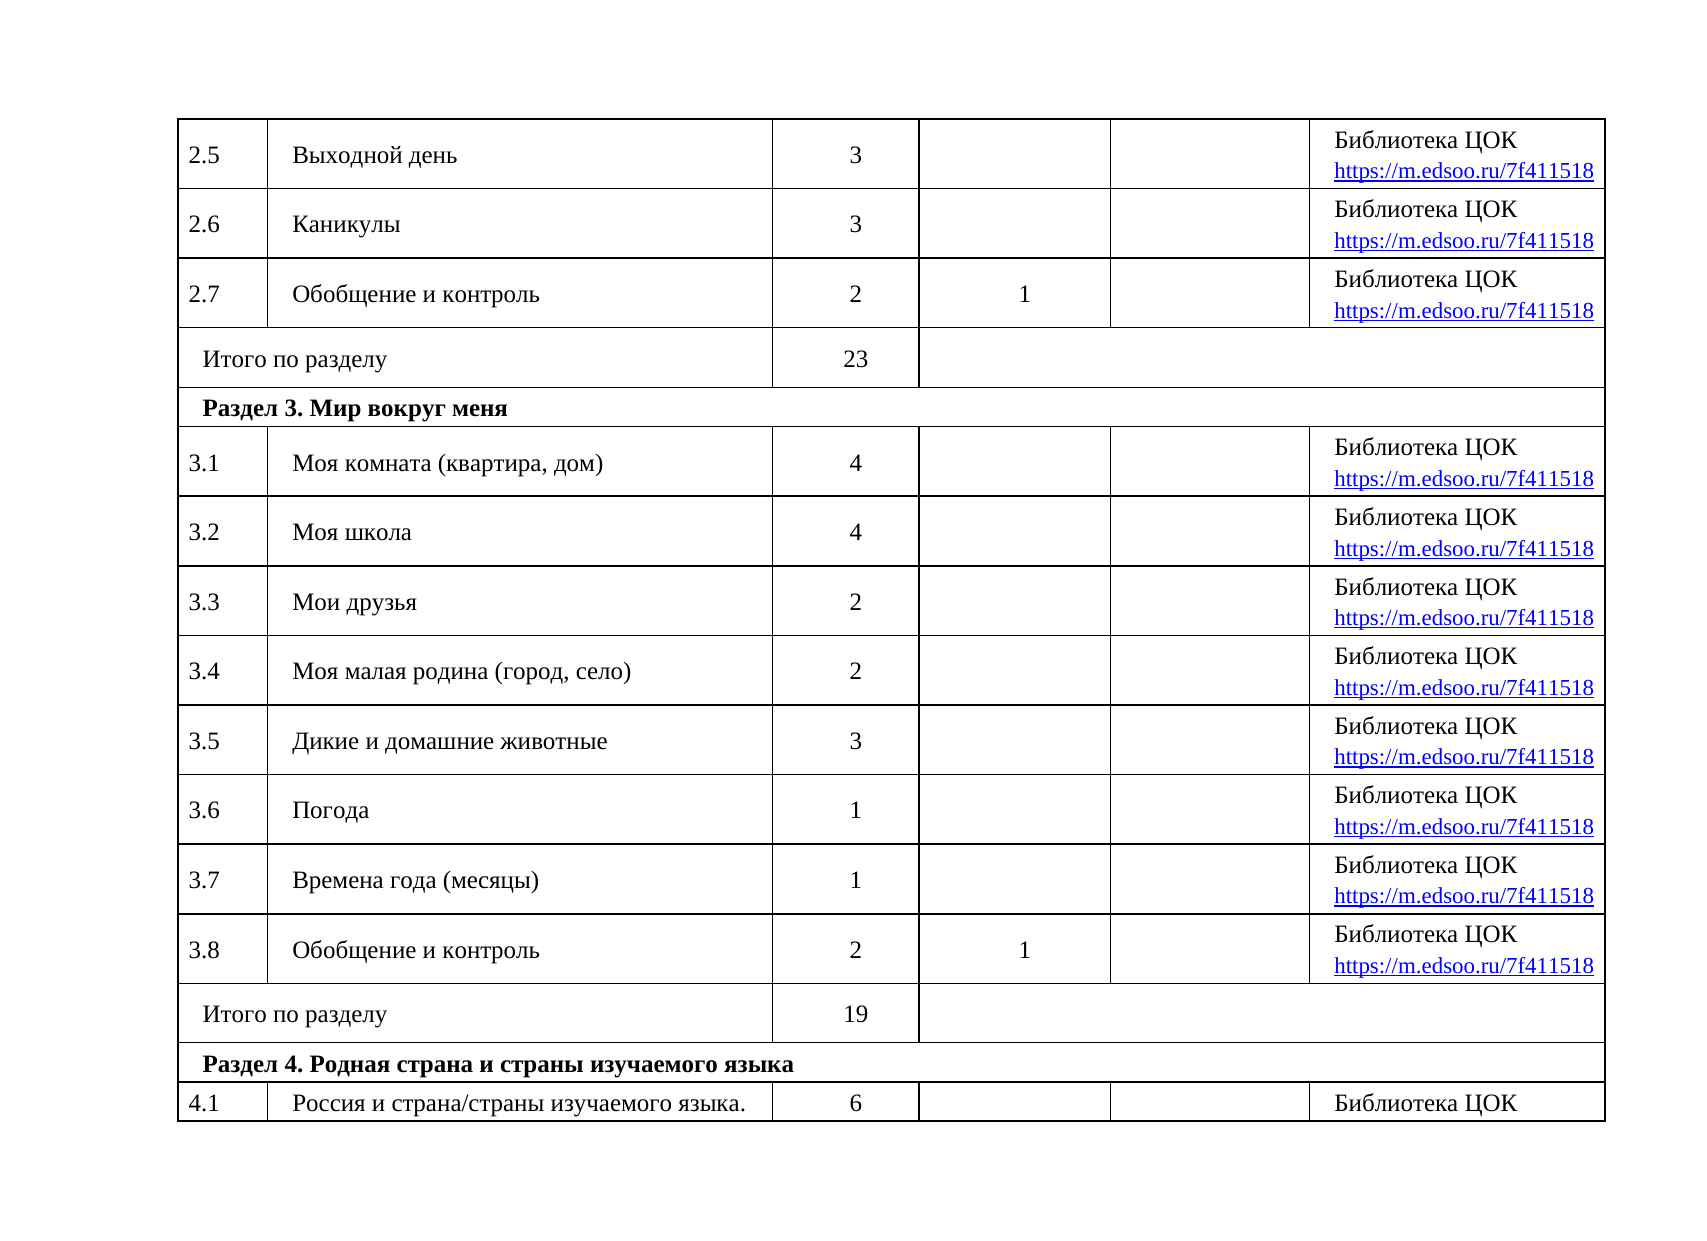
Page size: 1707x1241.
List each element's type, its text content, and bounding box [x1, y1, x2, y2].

table_cell 4 [773, 427, 918, 495]
table_cell Выходной день [268, 120, 772, 188]
table_cell [920, 775, 1110, 843]
table_cell [920, 120, 1110, 188]
table_cell Моя комната (квартира, дом) [268, 427, 772, 495]
table_cell 3.1 [179, 427, 267, 495]
table_cell 2.5 [179, 120, 267, 188]
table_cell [1310, 1083, 1604, 1120]
table_cell 19 [773, 984, 918, 1042]
table_cell Библиотека ЦОК https://m.edsoo.ru/7f411518 [1310, 427, 1604, 495]
table_cell 3 [773, 120, 918, 188]
table_cell Времена года (месяцы) [268, 845, 772, 913]
table_cell [920, 427, 1110, 495]
table_cell Библиотека ЦОК https://m.edsoo.ru/7f411518 [1310, 915, 1604, 982]
table_cell [1111, 189, 1309, 257]
table_cell Библиотека ЦОК https://m.edsoo.ru/7f411518 [1310, 775, 1604, 843]
table_cell 1 [920, 915, 1110, 982]
table_cell [1111, 706, 1309, 774]
table_cell Библиотека ЦОК https://m.edsoo.ru/7f411518 [1310, 497, 1604, 565]
table_cell Дикие и домашние животные [268, 706, 772, 774]
table_cell [1111, 775, 1309, 843]
table_cell [920, 636, 1110, 704]
table_cell [1111, 427, 1309, 495]
table_cell 4.1 [179, 1083, 267, 1120]
table_cell 4 [773, 497, 918, 565]
table_cell Итого по разделу [179, 328, 772, 386]
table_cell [1310, 189, 1604, 257]
table_cell [1111, 120, 1309, 188]
table_cell [1111, 1083, 1309, 1120]
table_cell [920, 706, 1110, 774]
table_cell 3.8 [179, 915, 267, 982]
table_cell 2.7 [179, 259, 267, 327]
table_cell Обобщение и контроль [268, 259, 772, 327]
table_cell [920, 328, 1604, 386]
table_cell Раздел 3. Мир вокруг меня [179, 388, 1604, 426]
table_cell 3.3 [179, 567, 267, 634]
table_cell 1 [920, 259, 1110, 327]
table_cell Моя школа [268, 497, 772, 565]
table_cell [1111, 259, 1309, 327]
table_cell 23 [773, 328, 918, 386]
table_cell Моя малая родина (город, село) [268, 636, 772, 704]
table_cell [1111, 915, 1309, 982]
table_cell Каникулы [268, 189, 772, 257]
table_cell 3.6 [179, 775, 267, 843]
table_cell Погода [268, 775, 772, 843]
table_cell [268, 1083, 772, 1120]
table_cell 2 [773, 259, 918, 327]
table_cell 2 [773, 915, 918, 982]
table_cell [920, 984, 1604, 1042]
table_cell 3.4 [179, 636, 267, 704]
table_cell Библиотека ЦОК https://m.edsoo.ru/7f411518 [1310, 636, 1604, 704]
table_cell Библиотека ЦОК https://m.edsoo.ru/7f411518 [1310, 567, 1604, 634]
table_cell [920, 497, 1110, 565]
table_cell [1111, 567, 1309, 634]
table_cell [920, 845, 1110, 913]
table_cell 2.6 [179, 189, 267, 257]
table_cell 1 [773, 775, 918, 843]
table_cell [920, 567, 1110, 634]
table_cell 1 [773, 845, 918, 913]
table_cell [1111, 636, 1309, 704]
table_cell [1111, 845, 1309, 913]
table_cell 2 [773, 636, 918, 704]
table_cell Раздел 4. Родная страна и страны изучаемого языка [179, 1043, 1604, 1081]
table_cell [920, 189, 1110, 257]
table_cell 3.7 [179, 845, 267, 913]
table_cell 3.2 [179, 497, 267, 565]
table_cell 2 [773, 567, 918, 634]
table_cell Библиотека ЦОК https://m.edsoo.ru/7f411518 [1310, 706, 1604, 774]
table_cell 3.5 [179, 706, 267, 774]
table_cell 3 [773, 706, 918, 774]
table_cell [1111, 497, 1309, 565]
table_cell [1310, 259, 1604, 327]
table_cell [920, 1083, 1110, 1120]
table_cell Итого по разделу [179, 984, 772, 1042]
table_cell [1310, 120, 1604, 188]
table_cell Мои друзья [268, 567, 772, 634]
table_cell Библиотека ЦОК https://m.edsoo.ru/7f411518 [1310, 845, 1604, 913]
table_cell 3 [773, 189, 918, 257]
table_cell Обобщение и контроль [268, 915, 772, 982]
table_cell 6 [773, 1083, 918, 1120]
